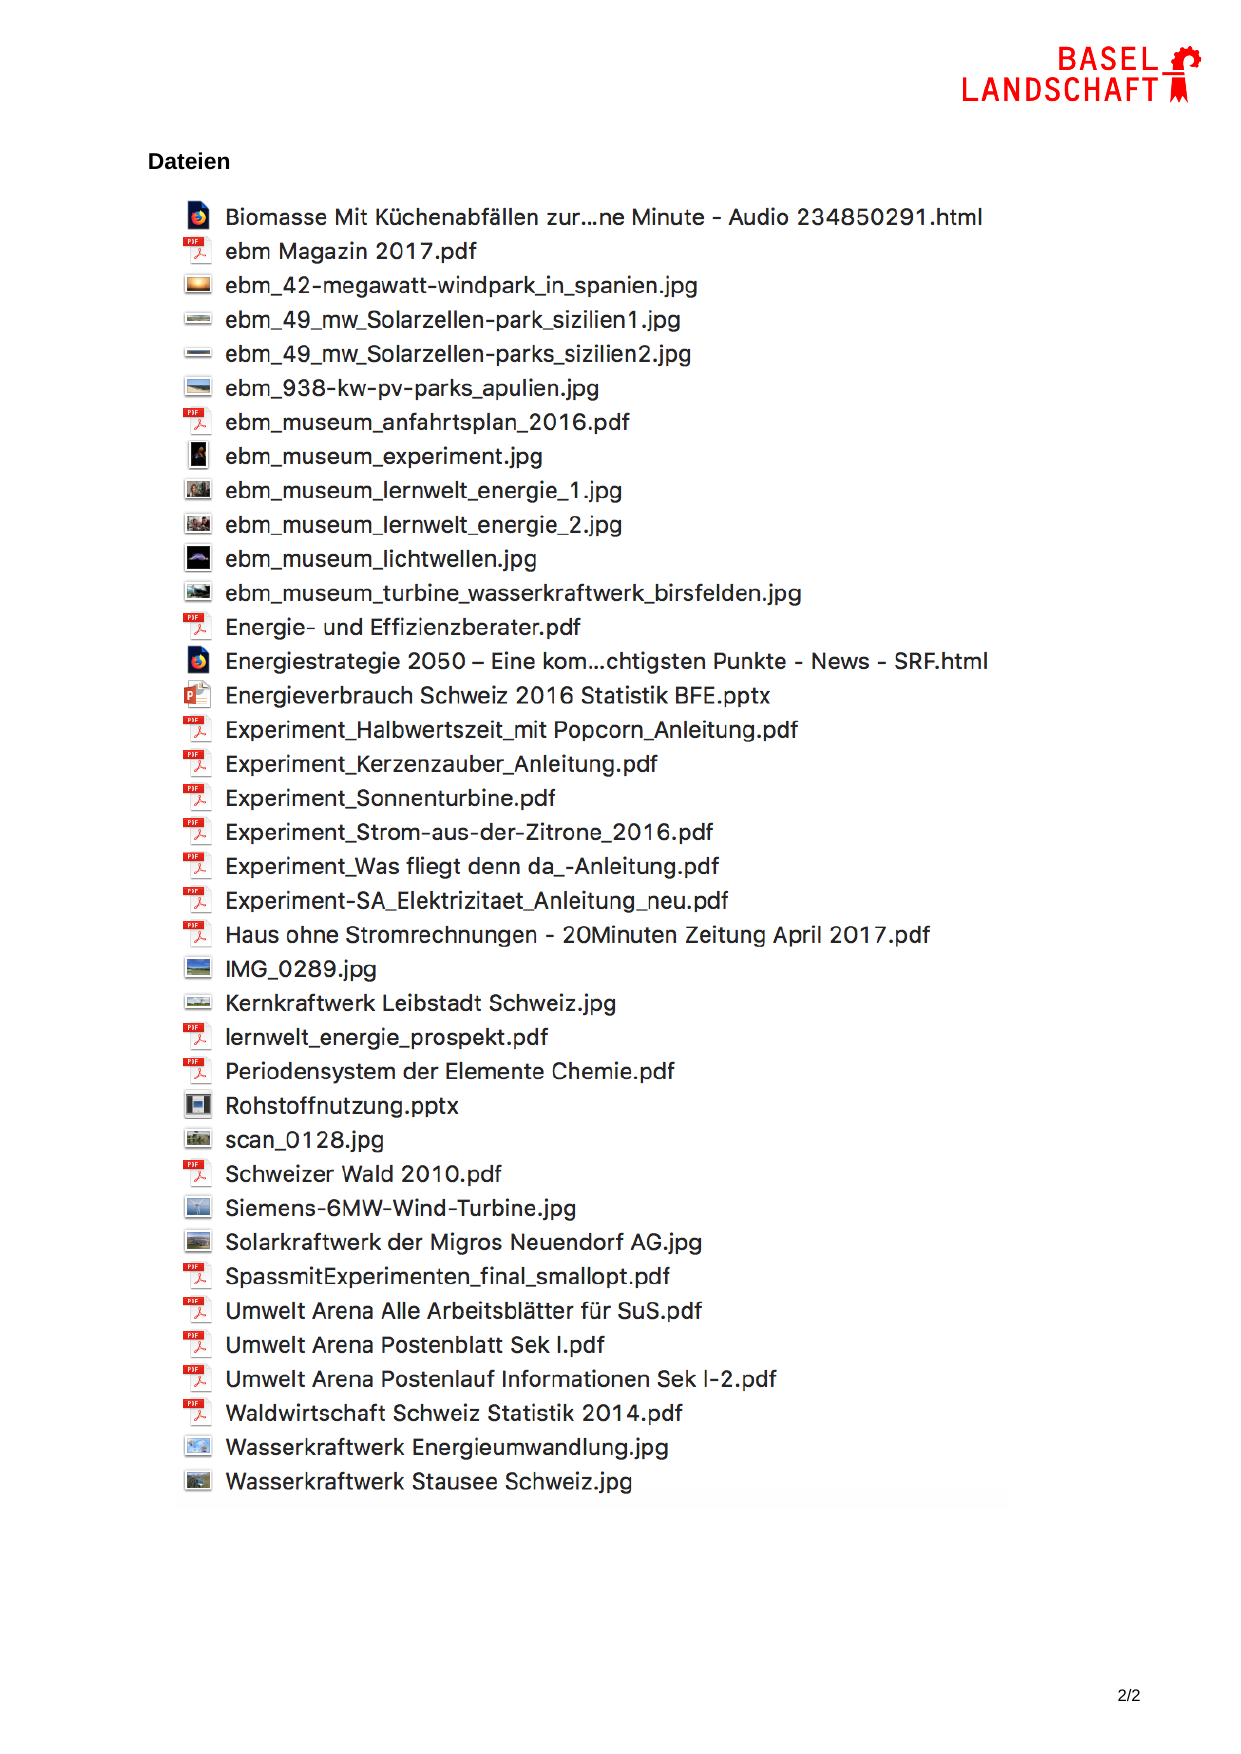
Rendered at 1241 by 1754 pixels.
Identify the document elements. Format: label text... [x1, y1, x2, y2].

picture [551, 46, 1202, 189]
text Dateien [148, 148, 1152, 174]
picture [173, 198, 1010, 1503]
